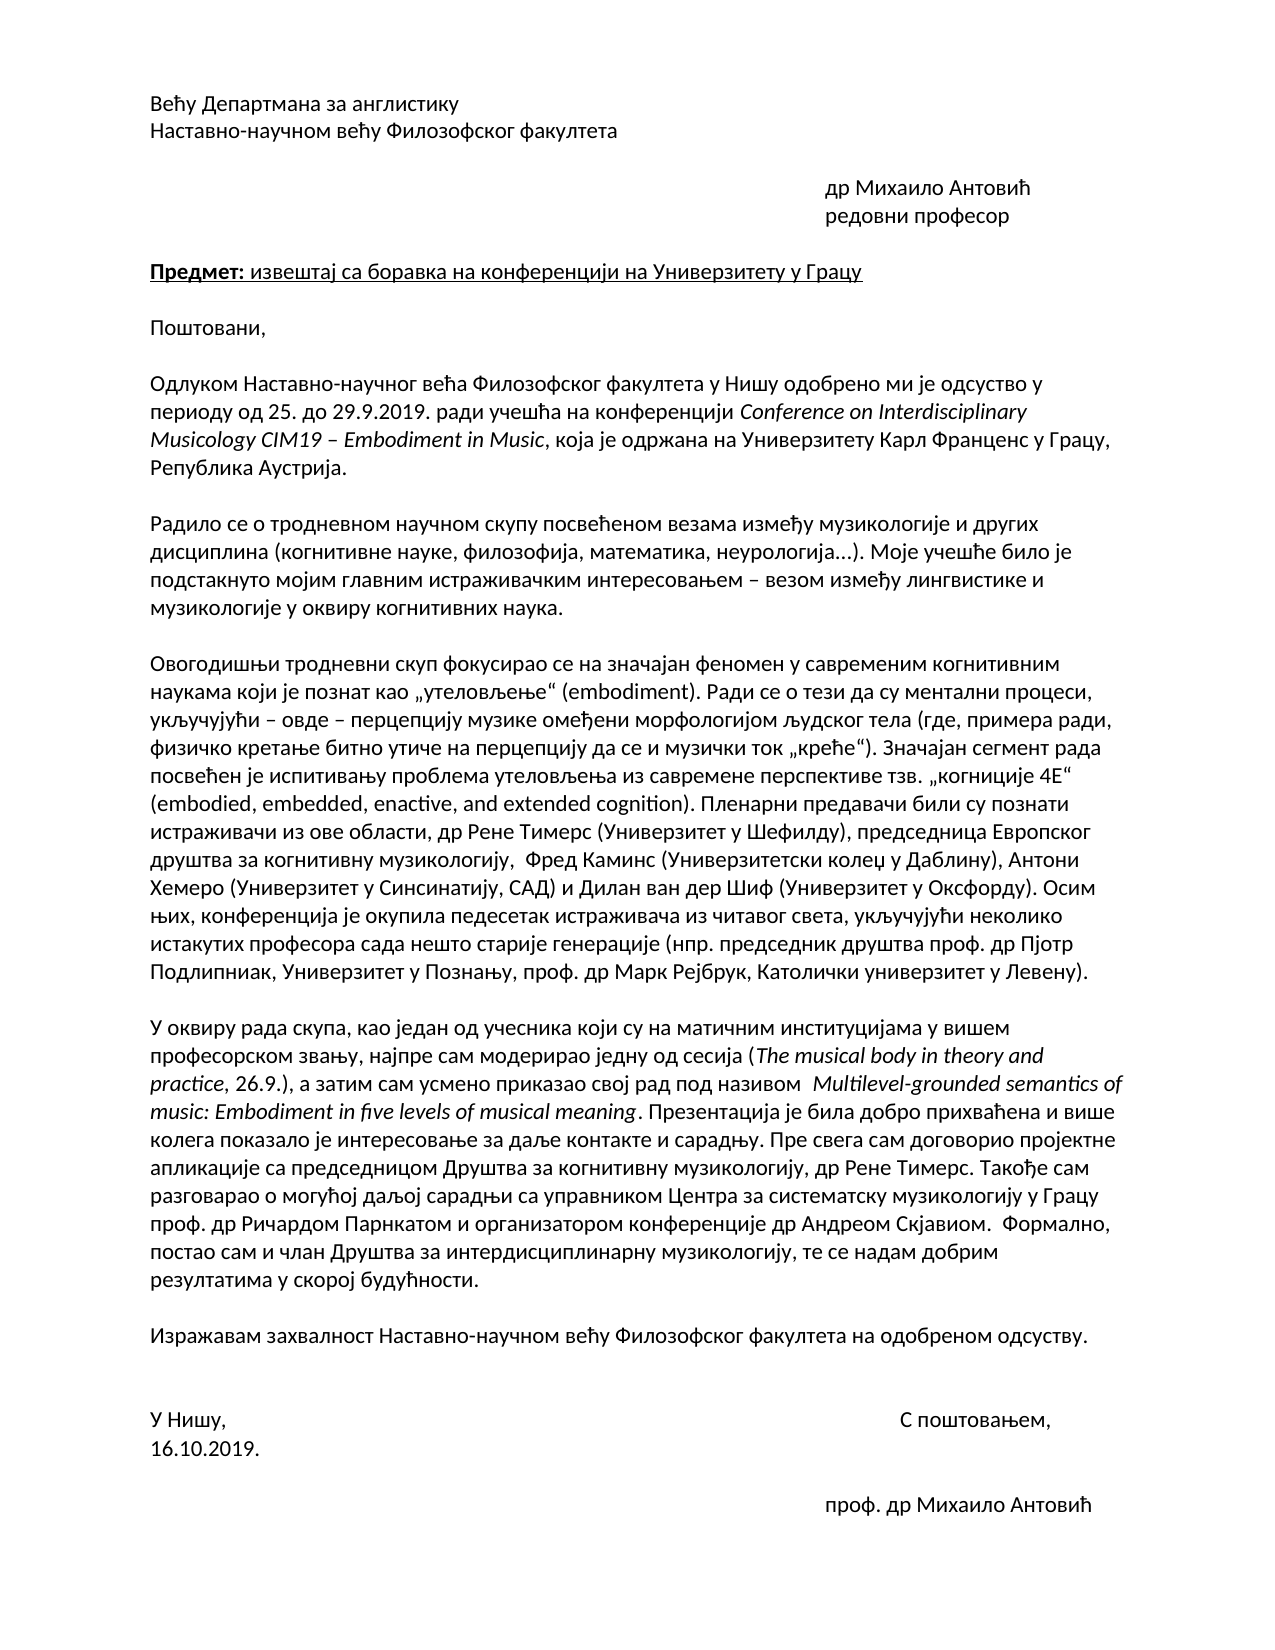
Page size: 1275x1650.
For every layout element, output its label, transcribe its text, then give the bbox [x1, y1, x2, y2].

text Поштовани, [150, 313, 1125, 341]
text Радило се о тродневном научном скупу посвећеном везама између музикологије и других [150, 509, 1125, 537]
text дисциплина (когнитивне науке, филозофија, математика, неурологија...). Моје учешће било је подстакнуто мојим главним истраживачким интересовањем – везом између лингвистике и музикологије у оквиру когнитивних наука. [150, 537, 1125, 621]
text У Нишу, С поштовањем, [150, 1406, 1125, 1434]
text редовни професор [150, 201, 1125, 229]
text Предмет: извештај са боравка на конференцији на Универзитету у Грацу [150, 257, 1125, 285]
text Изражавам захвалност Наставно-научном већу Филозофског факултета на одобреном одсуству. [150, 1322, 1125, 1349]
text У оквиру рада скупа, као један од учесника који су на матичним институцијама у вишем професорском звању, најпре сам модерирао једну од сесија (Тhe musical body in theory and practice, 26.9.), а затим сам усмено приказао свој рад под називом Multilevel-grounded semantics of music: Embodiment in five levels of musical meaning. Презентација је била добро прихваћена и више колега показало је интересовање за даље контакте и сарадњу. Пре свега сам договорио пројектне апликације са председницом Друштва за когнитивну музикологију, др Рене Тимерс. Такође сам разговарао о могућој даљој сарадњи са управником Центра за систематску музикологију у Грацу проф. др Ричардом Парнкатом и организатором конференције др Андреом Скјавиом. Формално, постао сам и члан Друштва за интердисциплинарну музикологију, те се надам добрим резултатима у скорој будућности. [150, 1013, 1125, 1293]
text проф. др Михаило Антовић [150, 1490, 1125, 1518]
text 16.10.2019. [150, 1434, 1125, 1462]
text Наставно-научном већу Филозофског факултета [150, 117, 1125, 145]
text Већу Департмана за англистику [150, 89, 1125, 117]
text Овогодишњи тродневни скуп фокусирао се на значајан феномен у савременим когнитивним наукама који је познат као „утеловљење“ (embodiment). Ради се о тези да су ментални процеси, укључујући – овде – перцепцију музике омеђени морфологијом људског тела (где, примера ради, физичко кретање битно утиче на перцепцију да се и музички ток „креће“). Значајан сегмент рада посвећен је испитивању проблема утеловљења из савремене перспективе тзв. „когниције 4Е“ (embodied, embedded, enactive, and extended cognition). Пленарни предавачи били су познати истраживачи из ове области, др Рене Тимерс (Универзитет у Шефилду), председница Европског друштва за когнитивну музикологију, Фред Каминс (Универзитетски колеџ у Даблину), Антони Хемеро (Универзитет у Синсинатију, САД) и Дилан ван дер Шиф (Универзитет у Оксфорду). Осим њих, конференција је окупила педесетак истраживача из читавог света, укључујући неколико истакутих професора сада нешто старије генерације (нпр. председник друштва проф. др Пјотр Подлипниак, Универзитет у Познању, проф. др Марк Рејбрук, Католички универзитет у Левену). [150, 649, 1125, 985]
text др Михаило Антовић [150, 173, 1125, 201]
text Одлуком Наставно-научног већа Филозофског факултета у Нишу одобрено ми је одсуство у периоду од 25. до 29.9.2019. ради учешћа на конференцији Conference on Interdisciplinary Musicology CIM19 – Embodiment in Music, која је одржана на Универзитету Карл Франценс у Грацу, Република Аустрија. [150, 369, 1125, 481]
